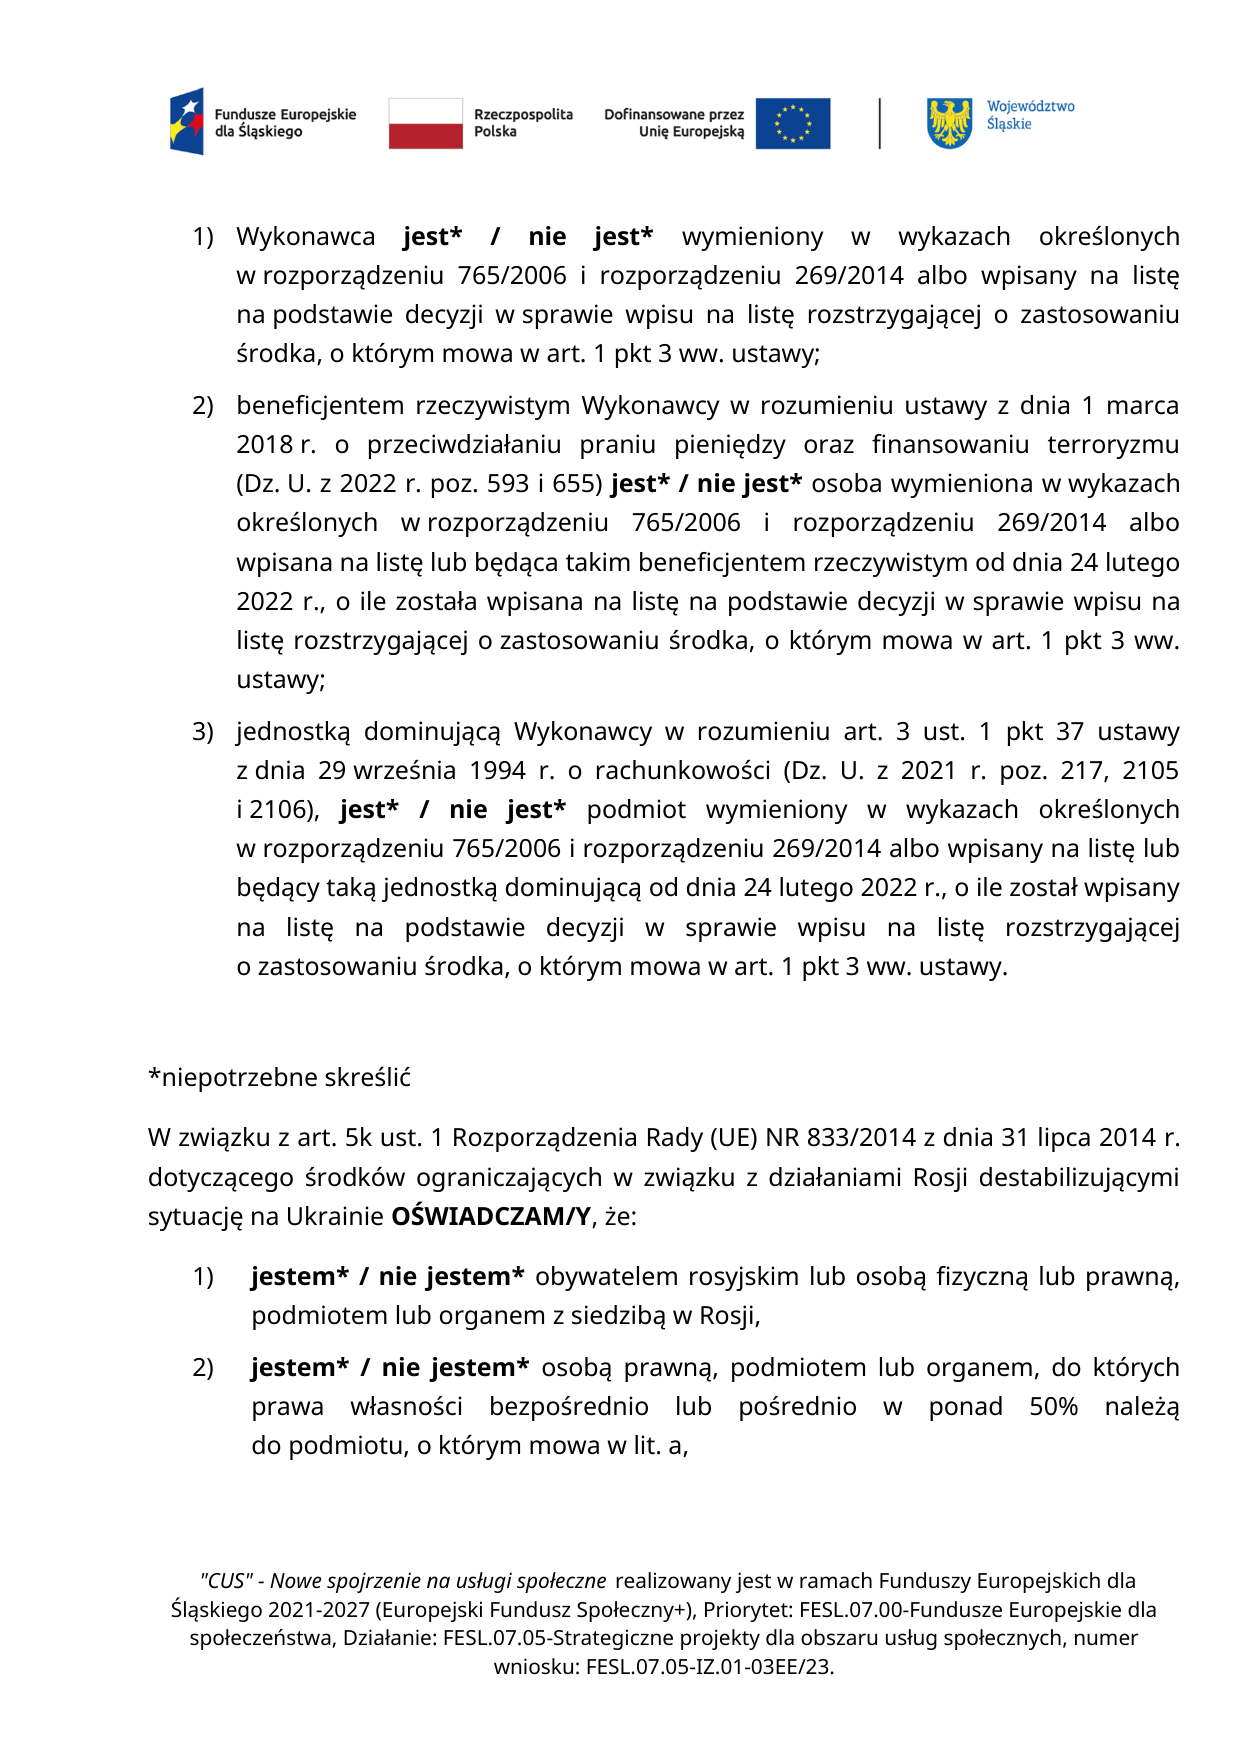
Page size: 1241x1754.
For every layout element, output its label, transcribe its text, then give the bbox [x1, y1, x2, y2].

list beneficjentem rzeczywistym Wykonawcy w rozumieniu ustawy z dnia 1 marca 2018 r. o przeciwdziałaniu praniu pieniędzy oraz finansowaniu terroryzmu (Dz. U. z 2022 r. poz. 593 i 655) jest* / nie jest* osoba wymieniona w wykazach określonych w rozporządzeniu 765/2006 i rozporządzeniu 269/2014 albo wpisana na listę lub będąca takim beneficjentem rzeczywistym od dnia 24 lutego 2022 r., o ile została wpisana na listę na podstawie decyzji w sprawie wpisu na listę rozstrzygającej o zastosowaniu środka, o którym mowa w art. 1 pkt 3 ww. ustawy; [192, 387, 1181, 696]
list jestem* / nie jestem* osobą prawną, podmiotem lub organem, do których prawa własności bezpośrednio lub pośrednio w ponad 50% należą do podmiotu, o którym mowa w lit. a, [192, 1349, 1181, 1462]
list Wykonawca jest* / nie jest* wymieniony w wykazach określonych w rozporządzeniu 765/2006 i rozporządzeniu 269/2014 albo wpisany na listę na podstawie decyzji w sprawie wpisu na listę rozstrzygającej o zastosowaniu środka, o którym mowa w art. 1 pkt 3 ww. ustawy; [192, 218, 1181, 370]
text *niepotrzebne skreślić [148, 1060, 1181, 1094]
list jestem* / nie jestem* obywatelem rosyjskim lub osobą fizyczną lub prawną, podmiotem lub organem z siedzibą w Rosji, [192, 1258, 1181, 1332]
text W związku z art. 5k ust. 1 Rozporządzenia Rady (UE) NR 833/2014 z dnia 31 lipca 2014 r. dotyczącego środków ograniczających w związku z działaniami Rosji destabilizującymi sytuację na Ukrainie OŚWIADCZAM/Y, że: [148, 1120, 1181, 1232]
picture [147, 73, 1093, 173]
list jednostką dominującą Wykonawcy w rozumieniu art. 3 ust. 1 pkt 37 ustawy z dnia 29 września 1994 r. o rachunkowości (Dz. U. z 2021 r. poz. 217, 2105 i 2106), jest* / nie jest* podmiot wymieniony w wykazach określonych w rozporządzeniu 765/2006 i rozporządzeniu 269/2014 albo wpisany na listę lub będący taką jednostką dominującą od dnia 24 lutego 2022 r., o ile został wpisany na listę na podstawie decyzji w sprawie wpisu na listę rozstrzygającej o zastosowaniu środka, o którym mowa w art. 1 pkt 3 ww. ustawy. [192, 713, 1181, 982]
